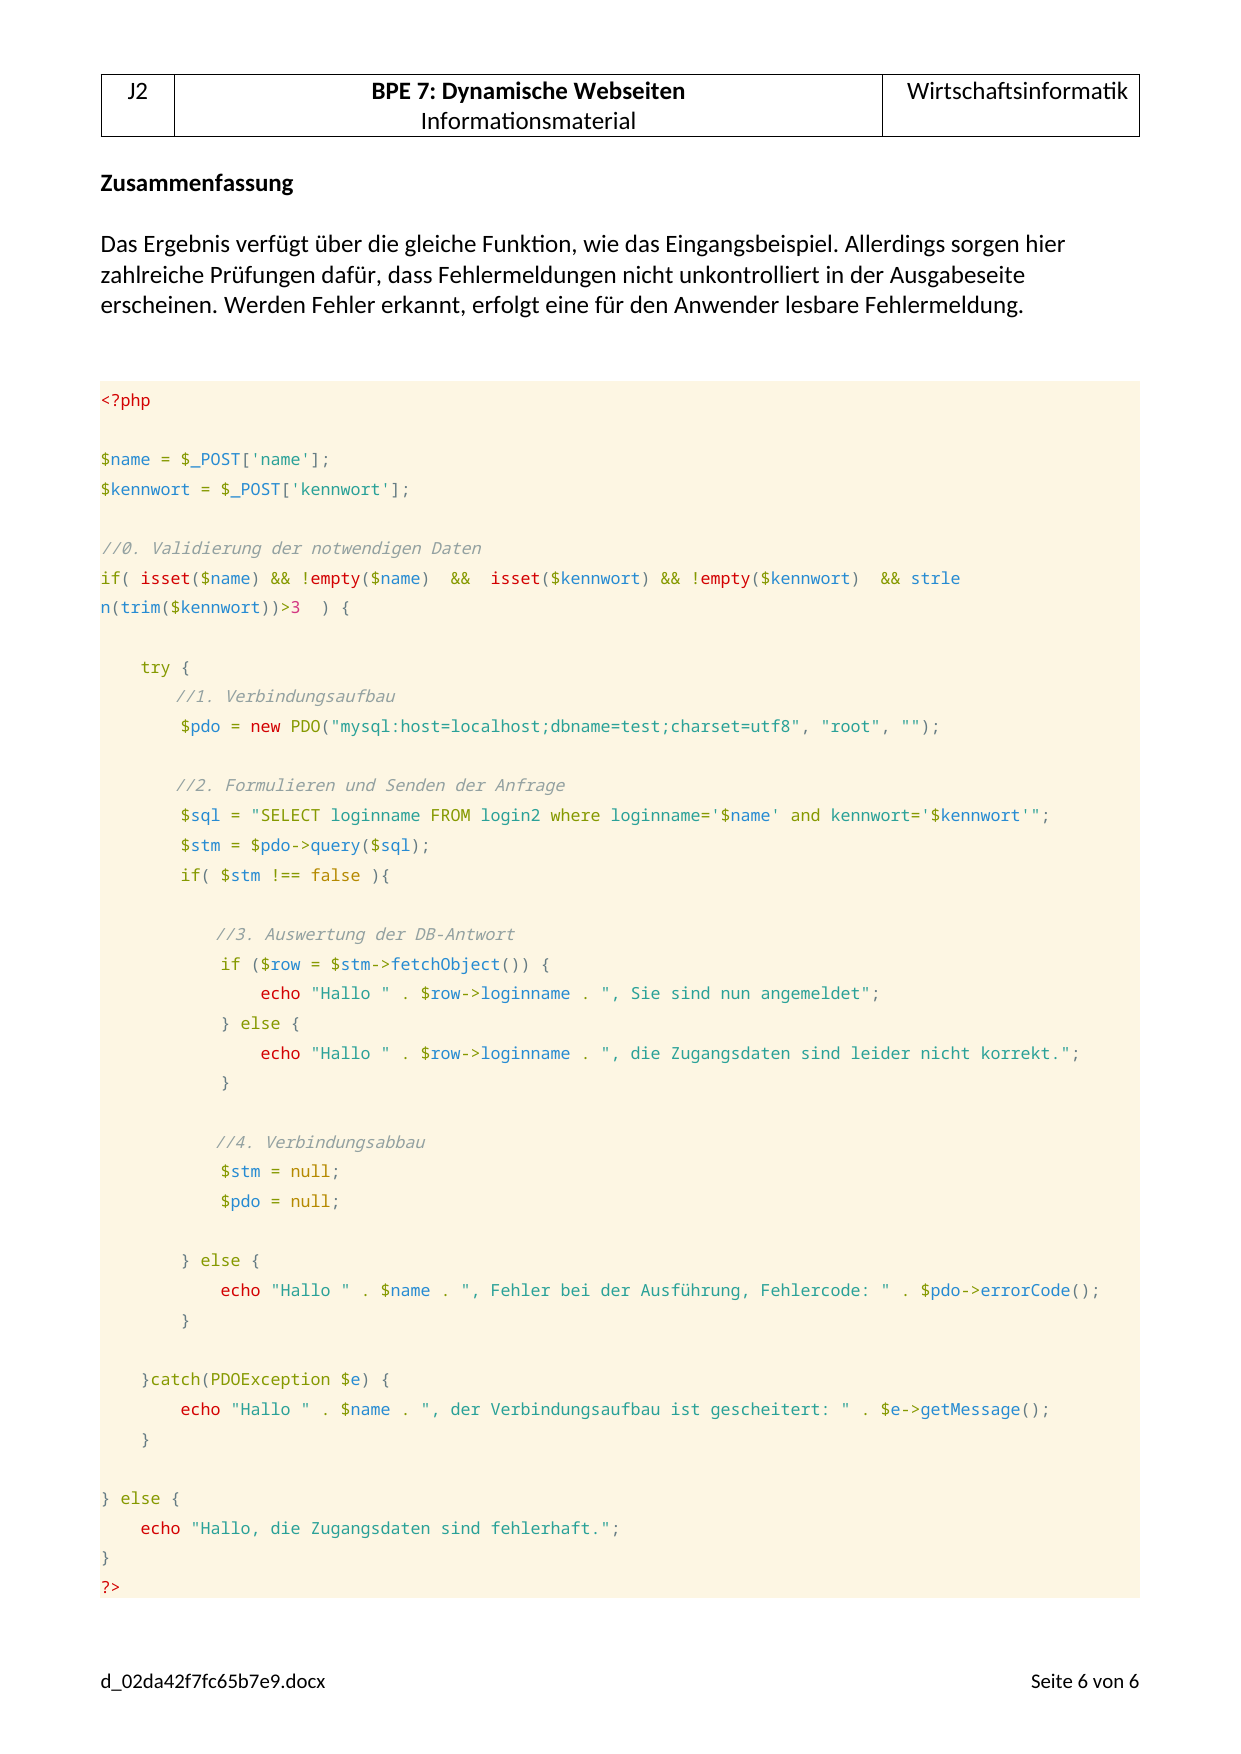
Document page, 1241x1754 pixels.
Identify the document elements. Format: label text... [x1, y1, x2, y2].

text } else { [100, 1242, 1140, 1272]
text //1. Verbindungsaufbau [100, 678, 1140, 708]
text $pdo = new PDO("mysql:host=localhost;dbname=test;charset=utf8", "root", ""); [100, 708, 1140, 737]
text } [100, 1301, 1140, 1331]
text if ($row = $stm->fetchObject()) { [100, 945, 1140, 975]
text $name = $_POST['name']; [100, 441, 1140, 470]
text //0. Validierung der notwendigen Daten [100, 529, 1140, 559]
text $sql = "SELECT loginname FROM login2 where loginname='$name' and kennwort='$kennwort'"; [100, 797, 1140, 826]
text } else { [100, 1004, 1140, 1034]
text //2. Formulieren und Senden der Anfrage [100, 767, 1140, 797]
text //3. Auswertung der DB-Antwort [100, 916, 1140, 945]
text if( $stm !== false ){ [100, 856, 1140, 886]
text $kennwort = $_POST['kennwort']; [100, 470, 1140, 500]
text //4. Verbindungsabbau [100, 1123, 1140, 1153]
text Das Ergebnis verfügt über die gleiche Funktion, wie das Eingangsbeispiel. Allerdings sorgen hier zahlreiche Prüfungen dafür, dass Fehlermeldungen nicht unkontrolliert in der Ausgabeseite erscheinen. Werden Fehler erkannt, erfolgt eine für den Anwender lesbare Fehlermeldung. [100, 228, 1140, 320]
text $stm = null; [100, 1153, 1140, 1183]
text }catch(PDOException $e) { [100, 1361, 1140, 1391]
text } [100, 1064, 1140, 1094]
text $stm = $pdo->query($sql); [100, 826, 1140, 856]
text Zusammenfassung [100, 167, 1140, 198]
text } [100, 1420, 1140, 1450]
text echo "Hallo, die Zugangsdaten sind fehlerhaft."; [100, 1509, 1140, 1539]
text echo "Hallo " . $name . ", Fehler bei der Ausführung, Fehlercode: " . $pdo->errorCode(); [100, 1272, 1140, 1301]
text } else { [100, 1479, 1140, 1509]
text echo "Hallo " . $row->loginname . ", Sie sind nun angemeldet"; [100, 975, 1140, 1004]
text echo "Hallo " . $name . ", der Verbindungsaufbau ist gescheitert: " . $e->getMessage(); [100, 1391, 1140, 1420]
text if( isset($name) && !empty($name) && isset($kennwort) && !empty($kennwort) && strlen(trim($kennwort))>3 ) { [100, 559, 1140, 619]
text try { [100, 648, 1140, 678]
text ?> [100, 1569, 1140, 1598]
text echo "Hallo " . $row->loginname . ", die Zugangsdaten sind leider nicht korrekt."; [100, 1034, 1140, 1064]
text <?php [100, 381, 1140, 411]
text $pdo = null; [100, 1183, 1140, 1212]
text } [100, 1539, 1140, 1569]
